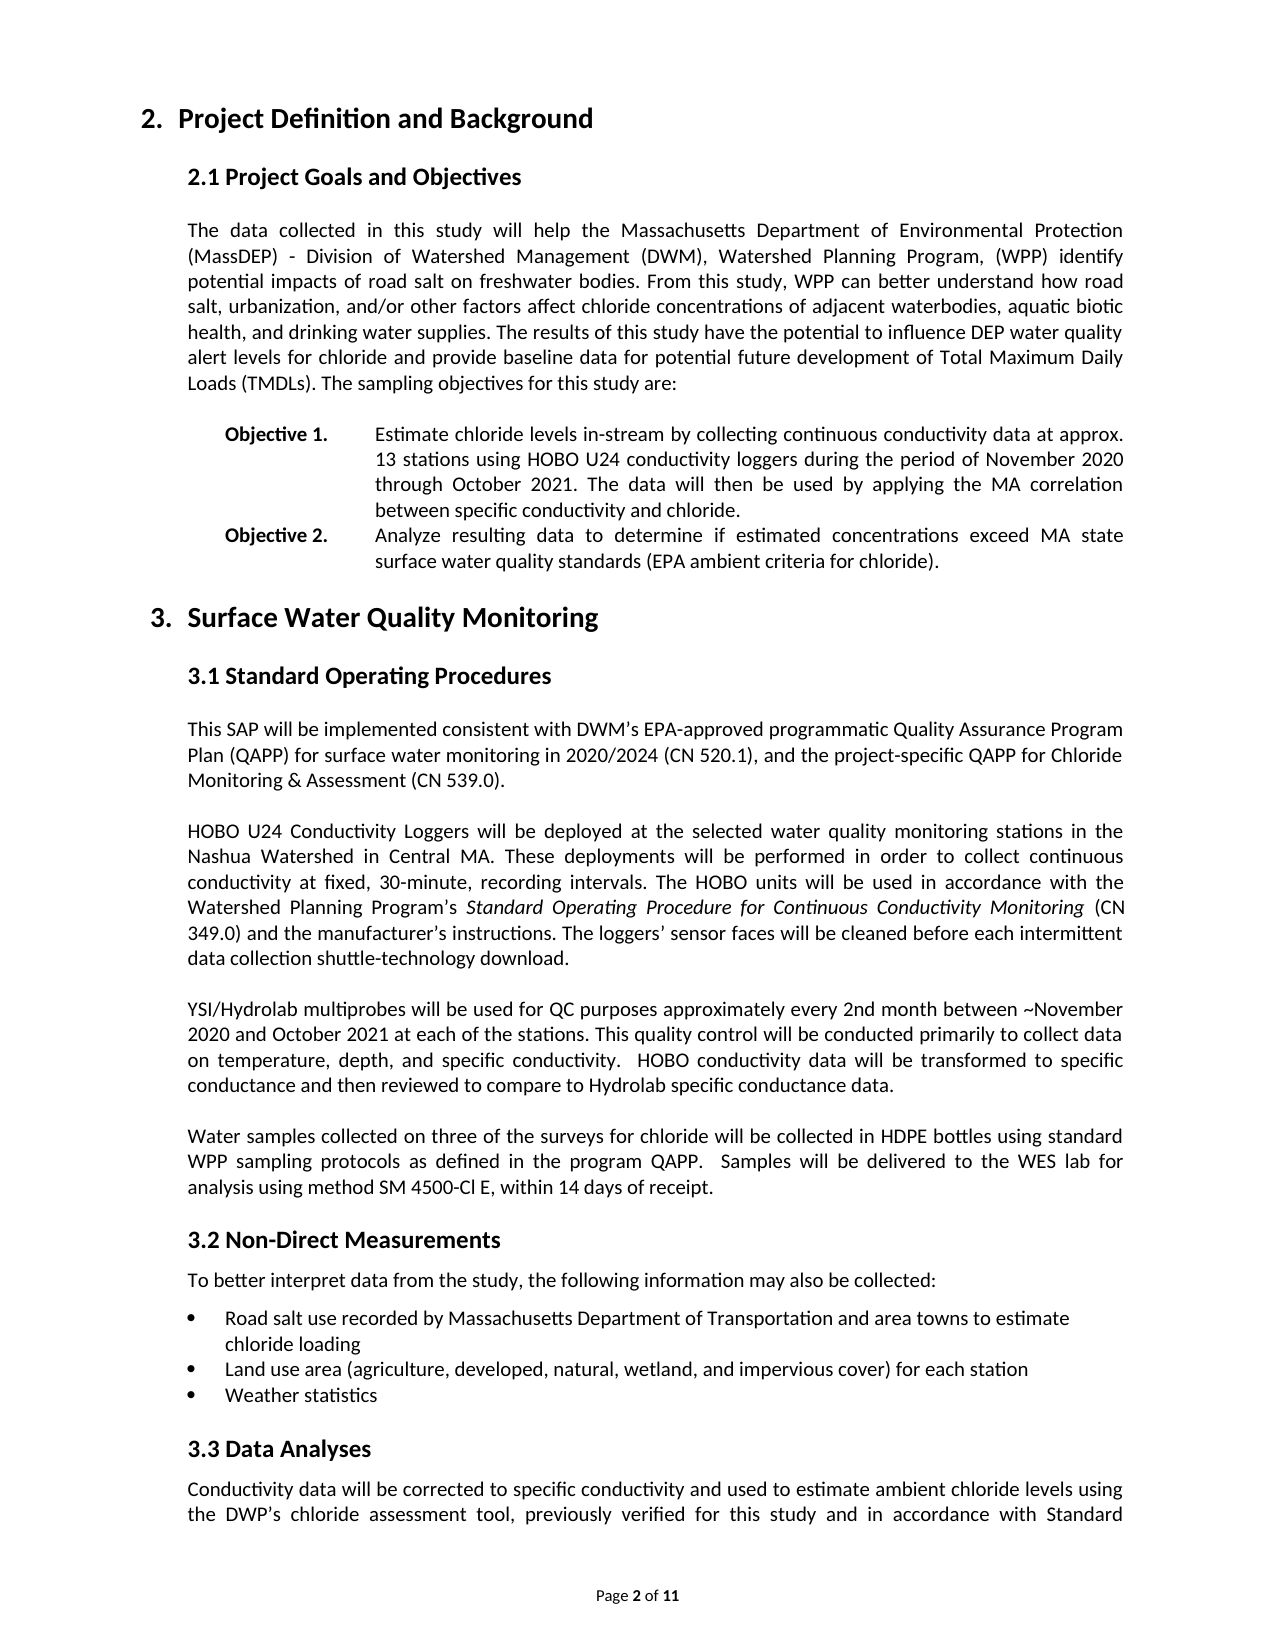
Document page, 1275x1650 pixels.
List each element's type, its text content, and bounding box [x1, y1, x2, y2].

text Water samples collected on three of the surveys for chloride will be collected in HDPE bottles using standard WPP sampling protocols as defined in the program QAPP. Samples will be delivered to the WES lab for analysis using method SM 4500-Cl E, within 14 days of receipt. [187, 1123, 1125, 1199]
list Weather statistics [187, 1382, 1125, 1407]
list Estimate chloride levels in-stream by collecting continuous conductivity data at approx. 13 stations using HOBO U24 conductivity loggers during the period of November 2020 through October 2021. The data will then be used by applying the MA correlation between specific conductivity and chloride. [225, 421, 1125, 522]
text This SAP will be implemented consistent with DWM’s EPA-approved programmatic Quality Assurance Program Plan (QAPP) for surface water monitoring in 2020/2024 (CN 520.1), and the project-specific QAPP for Chloride Monitoring & Assessment (CN 539.0). [187, 716, 1125, 793]
list Project Definition and Background [141, 100, 1125, 136]
list Analyze resulting data to determine if estimated concentrations exceed MA state surface water quality standards (EPA ambient criteria for chloride). [225, 522, 1125, 573]
text To better interpret data from the study, the following information may also be collected: [187, 1268, 1125, 1293]
text 3.1 Standard Operating Procedures [187, 660, 1125, 691]
text HOBO U24 Conductivity Loggers will be deployed at the selected water quality monitoring stations in the Nashua Watershed in Central MA. These deployments will be performed in order to collect continuous conductivity at fixed, 30-minute, recording intervals. The HOBO units will be used in accordance with the Watershed Planning Program’s Standard Operating Procedure for Continuous Conductivity Monitoring (CN 349.0) and the manufacturer’s instructions. The loggers’ sensor faces will be cleaned before each intermittent data collection shuttle-technology download. [187, 818, 1125, 971]
list Surface Water Quality Monitoring [150, 599, 1125, 634]
text YSI/Hydrolab multiprobes will be used for QC purposes approximately every 2nd month between ~November 2020 and October 2021 at each of the stations. This quality control will be conducted primarily to collect data on temperature, depth, and specific conductivity. HOBO conductivity data will be transformed to specific conductance and then reviewed to compare to Hydrolab specific conductance data. [187, 996, 1125, 1098]
text 3.2 Non-Direct Measurements [187, 1225, 1125, 1255]
list Road salt use recorded by Massachusetts Department of Transportation and area towns to estimate [187, 1306, 1125, 1331]
list Land use area (agriculture, developed, natural, wetland, and impervious cover) for each station [187, 1356, 1125, 1382]
text 2.1 Project Goals and Objectives [150, 161, 1125, 192]
text chloride loading [187, 1331, 1125, 1356]
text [187, 1476, 1125, 1527]
text 3.3 Data Analyses [187, 1433, 1125, 1463]
text The data collected in this study will help the Massachusetts Department of Environmental Protection (MassDEP) - Division of Watershed Management (DWM), Watershed Planning Program, (WPP) identify potential impacts of road salt on freshwater bodies. From this study, WPP can better understand how road salt, urbanization, and/or other factors affect chloride concentrations of adjacent waterbodies, aquatic biotic health, and drinking water supplies. The results of this study have the potential to influence DEP water quality alert levels for chloride and provide baseline data for potential future development of Total Maximum Daily Loads (TMDLs). The sampling objectives for this study are: [187, 217, 1125, 395]
